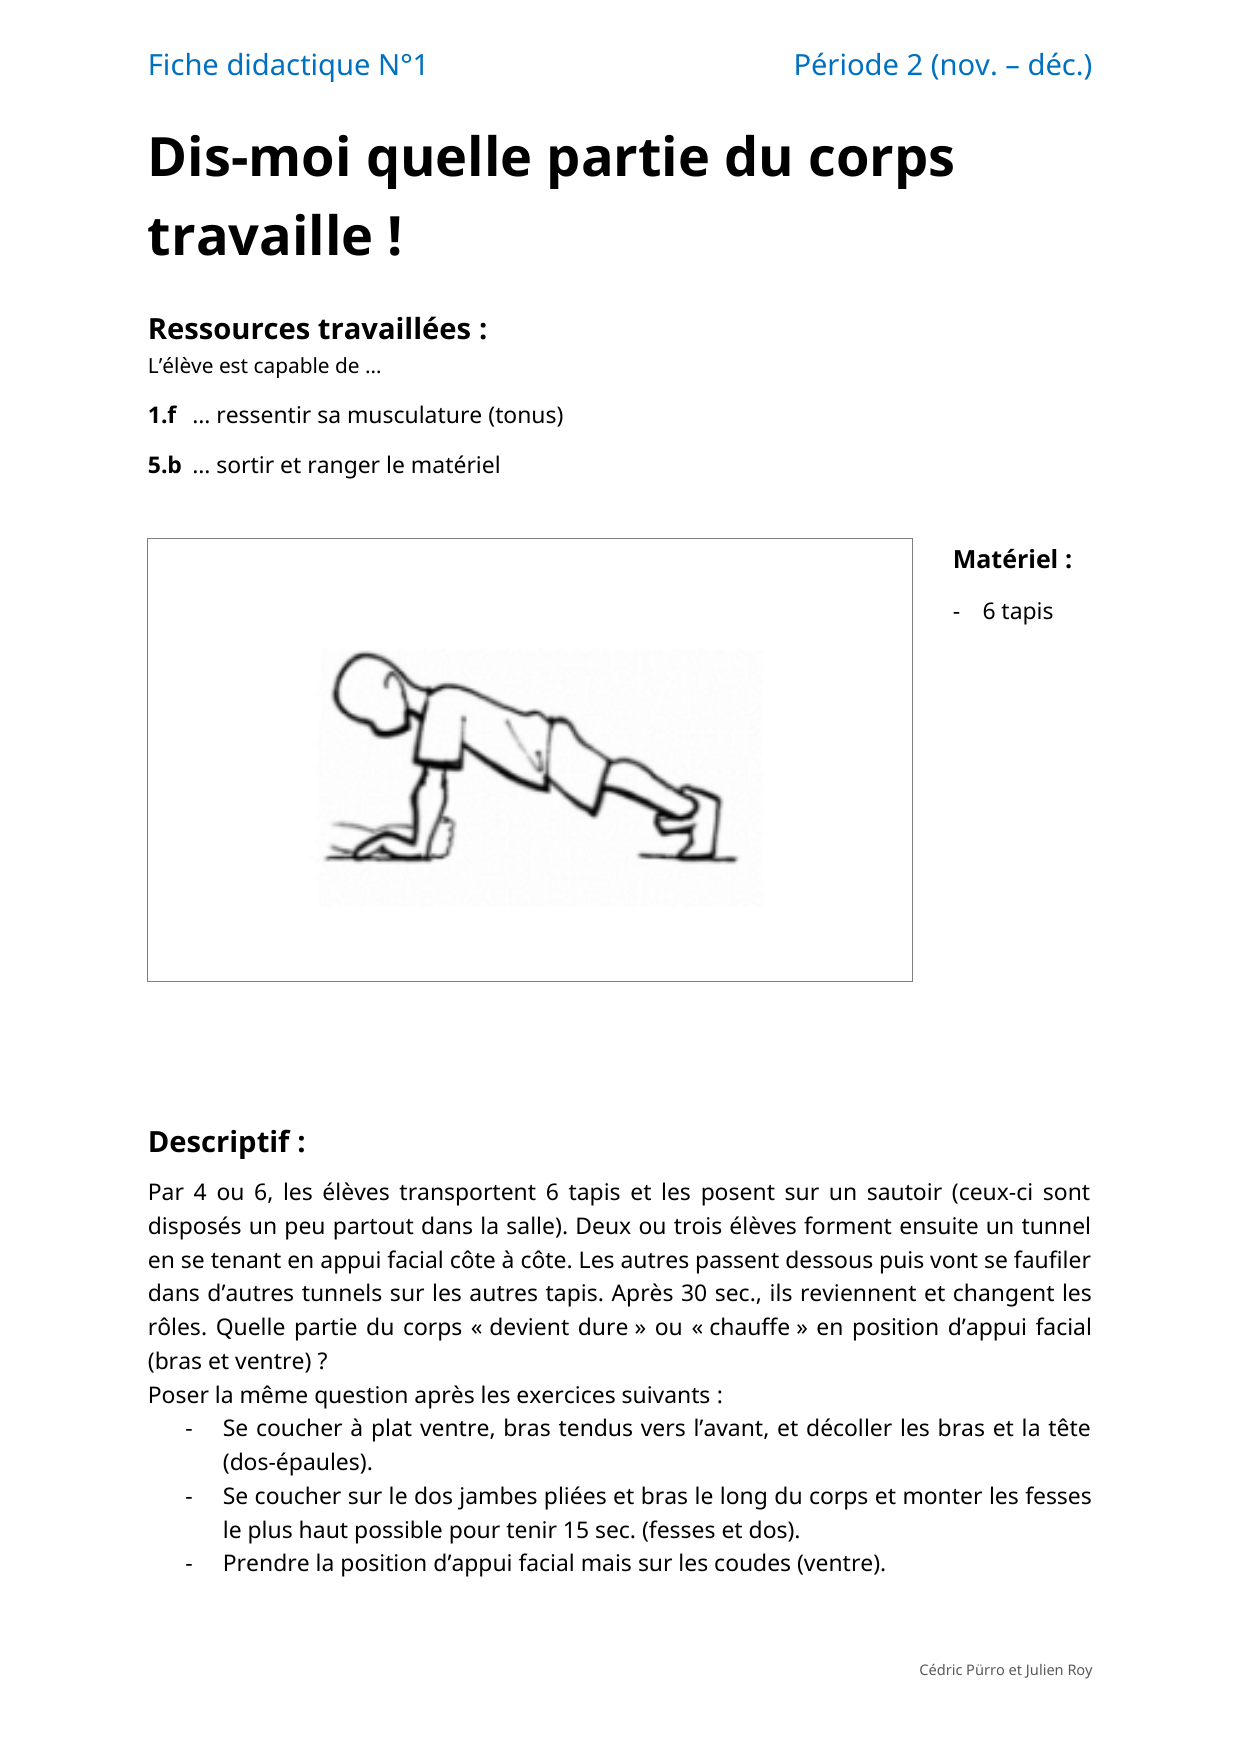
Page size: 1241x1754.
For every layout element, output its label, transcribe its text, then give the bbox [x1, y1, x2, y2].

text 5.b … sortir et ranger le matériel [148, 449, 1093, 480]
text Ressources travaillées : [148, 309, 1093, 348]
text Par 4 ou 6, les élèves transportent 6 tapis et les posent sur un sautoir (ceux-ci sont disposés un peu partout dans la salle). Deux ou trois élèves forment ensuite un tunnel en se tenant en appui facial côte à côte. Les autres passent dessous puis vont se faufiler dans d’autres tunnels sur les autres tapis. Après 30 sec., ils reviennent et changent les rôles. Quelle partie du corps « devient dure » ou « chauffe » en position d’appui facial (bras et ventre) ? [148, 1176, 1093, 1376]
list Se coucher à plat ventre, bras tendus vers l’avant, et décoller les bras et la tête (dos-épaules). [185, 1412, 1093, 1477]
text L’élève est capable de … [148, 351, 1093, 380]
text Dis-moi quelle partie du corps travaille ! [148, 118, 1093, 272]
text Poser la même question après les exercices suivants : [148, 1379, 1093, 1410]
list Se coucher sur le dos jambes pliées et bras le long du corps et monter les fesses le plus haut possible pour tenir 15 sec. (fesses et dos). [185, 1480, 1093, 1545]
text Descriptif : [148, 1121, 1093, 1161]
picture [300, 628, 776, 907]
list Prendre la position d’appui facial mais sur les coudes (ventre). [185, 1547, 1093, 1579]
text 1.f … ressentir sa musculature (tonus) [148, 399, 1093, 430]
